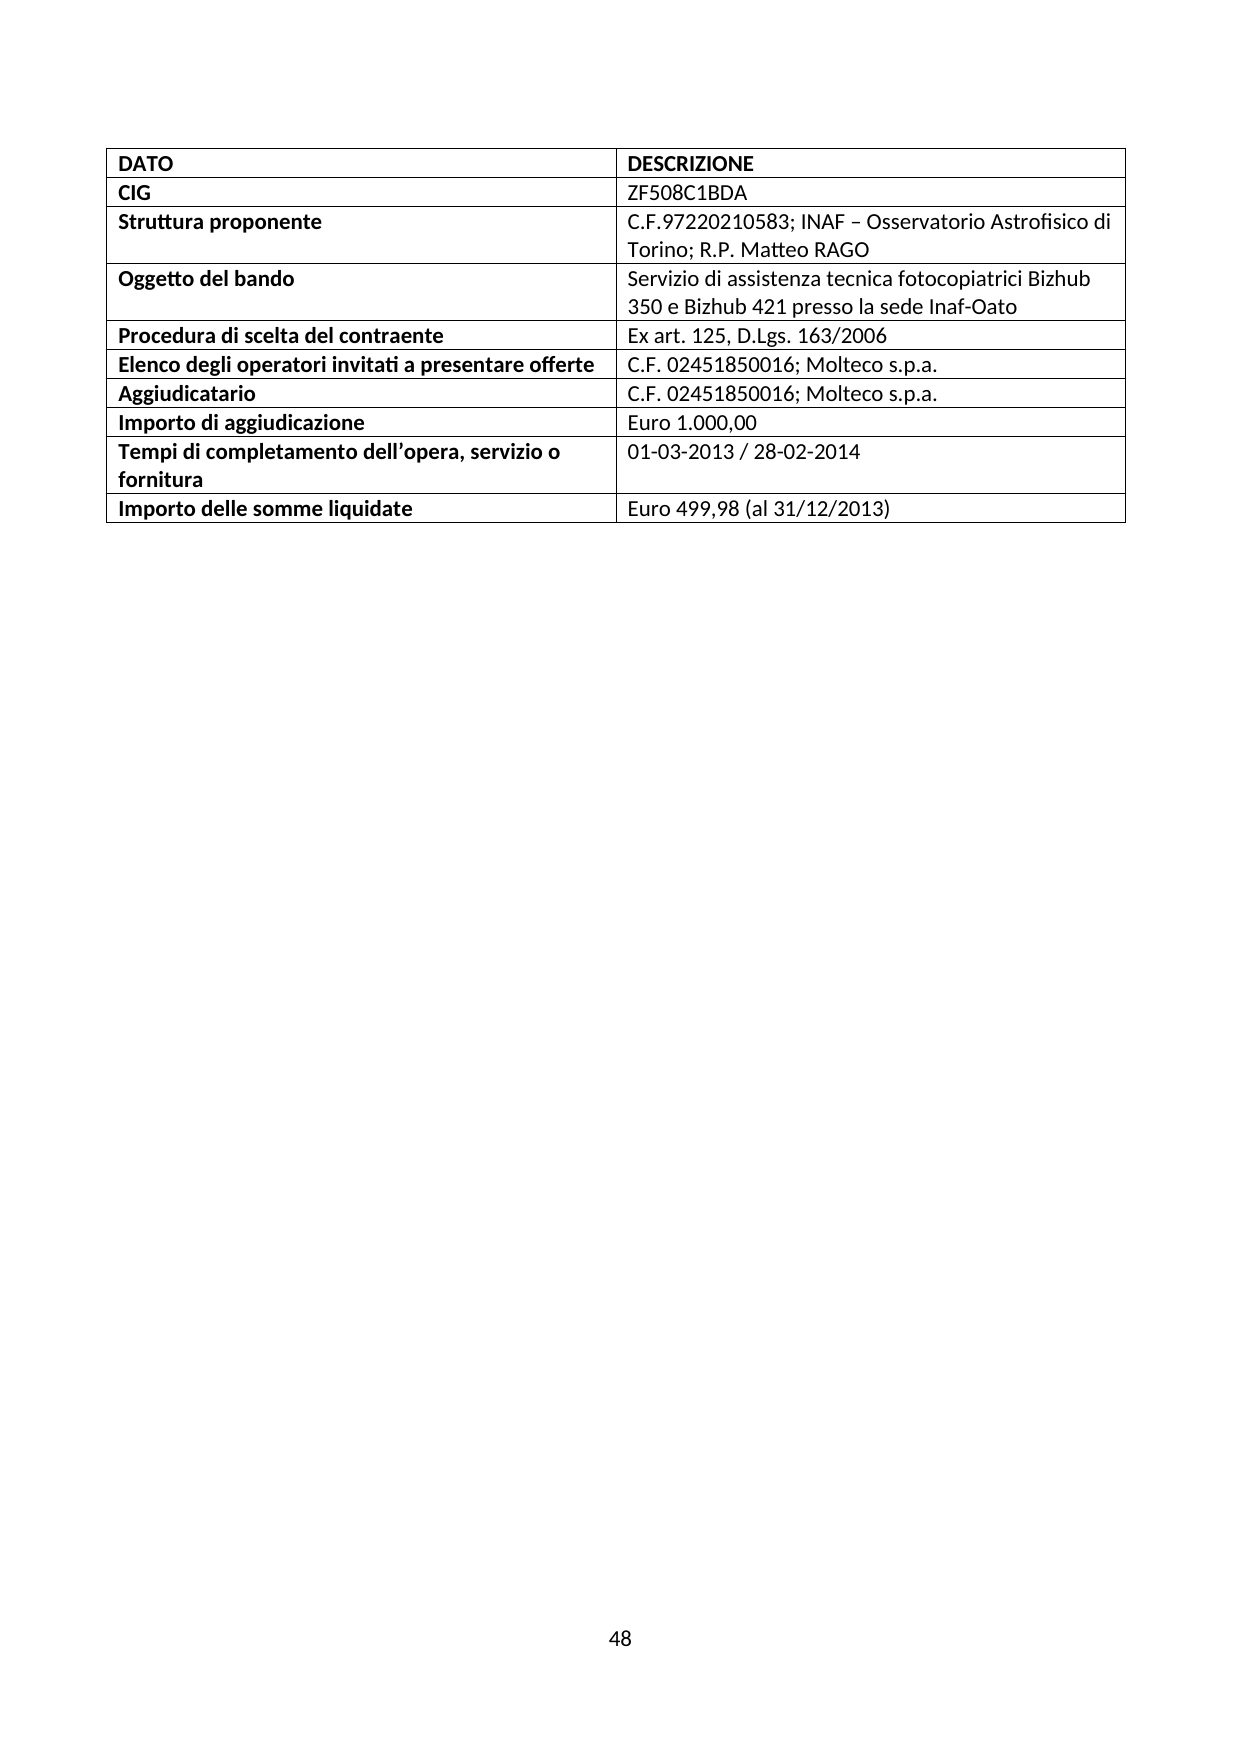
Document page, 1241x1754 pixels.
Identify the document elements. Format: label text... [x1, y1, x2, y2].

table_cell Procedura di scelta del contraente [107, 321, 616, 349]
table_cell Struttura proponente [107, 207, 616, 263]
table_cell 01-03-2013 / 28-02-2014 [617, 437, 1125, 493]
table_cell Importo delle somme liquidate [107, 494, 616, 522]
table_cell Tempi di completamento dell’opera, servizio o fornitura [107, 437, 616, 493]
table_cell Importo di aggiudicazione [107, 408, 616, 436]
table_cell Aggiudicatario [107, 379, 616, 407]
table_cell Ex art. 125, D.Lgs. 163/2006 [617, 321, 1125, 349]
table_cell Euro 499,98 (al 31/12/2013) [617, 494, 1125, 522]
table_cell CIG [107, 178, 616, 206]
table_cell ZF508C1BDA [617, 178, 1125, 206]
table_cell C.F.97220210583; INAF – Osservatorio Astrofisico di Torino; R.P. Matteo RAGO [617, 207, 1125, 263]
table_header DESCRIZIONE [617, 149, 1125, 177]
table_cell Servizio di assistenza tecnica fotocopiatrici Bizhub 350 e Bizhub 421 presso la sede Inaf-Oato [617, 264, 1125, 320]
table_cell Elenco degli operatori invitati a presentare offerte [107, 350, 616, 378]
table_cell C.F. 02451850016; Molteco s.p.a. [617, 350, 1125, 378]
table_cell C.F. 02451850016; Molteco s.p.a. [617, 379, 1125, 407]
table_cell Oggetto del bando [107, 264, 616, 320]
table_cell Euro 1.000,00 [617, 408, 1125, 436]
table_header DATO [107, 149, 616, 177]
